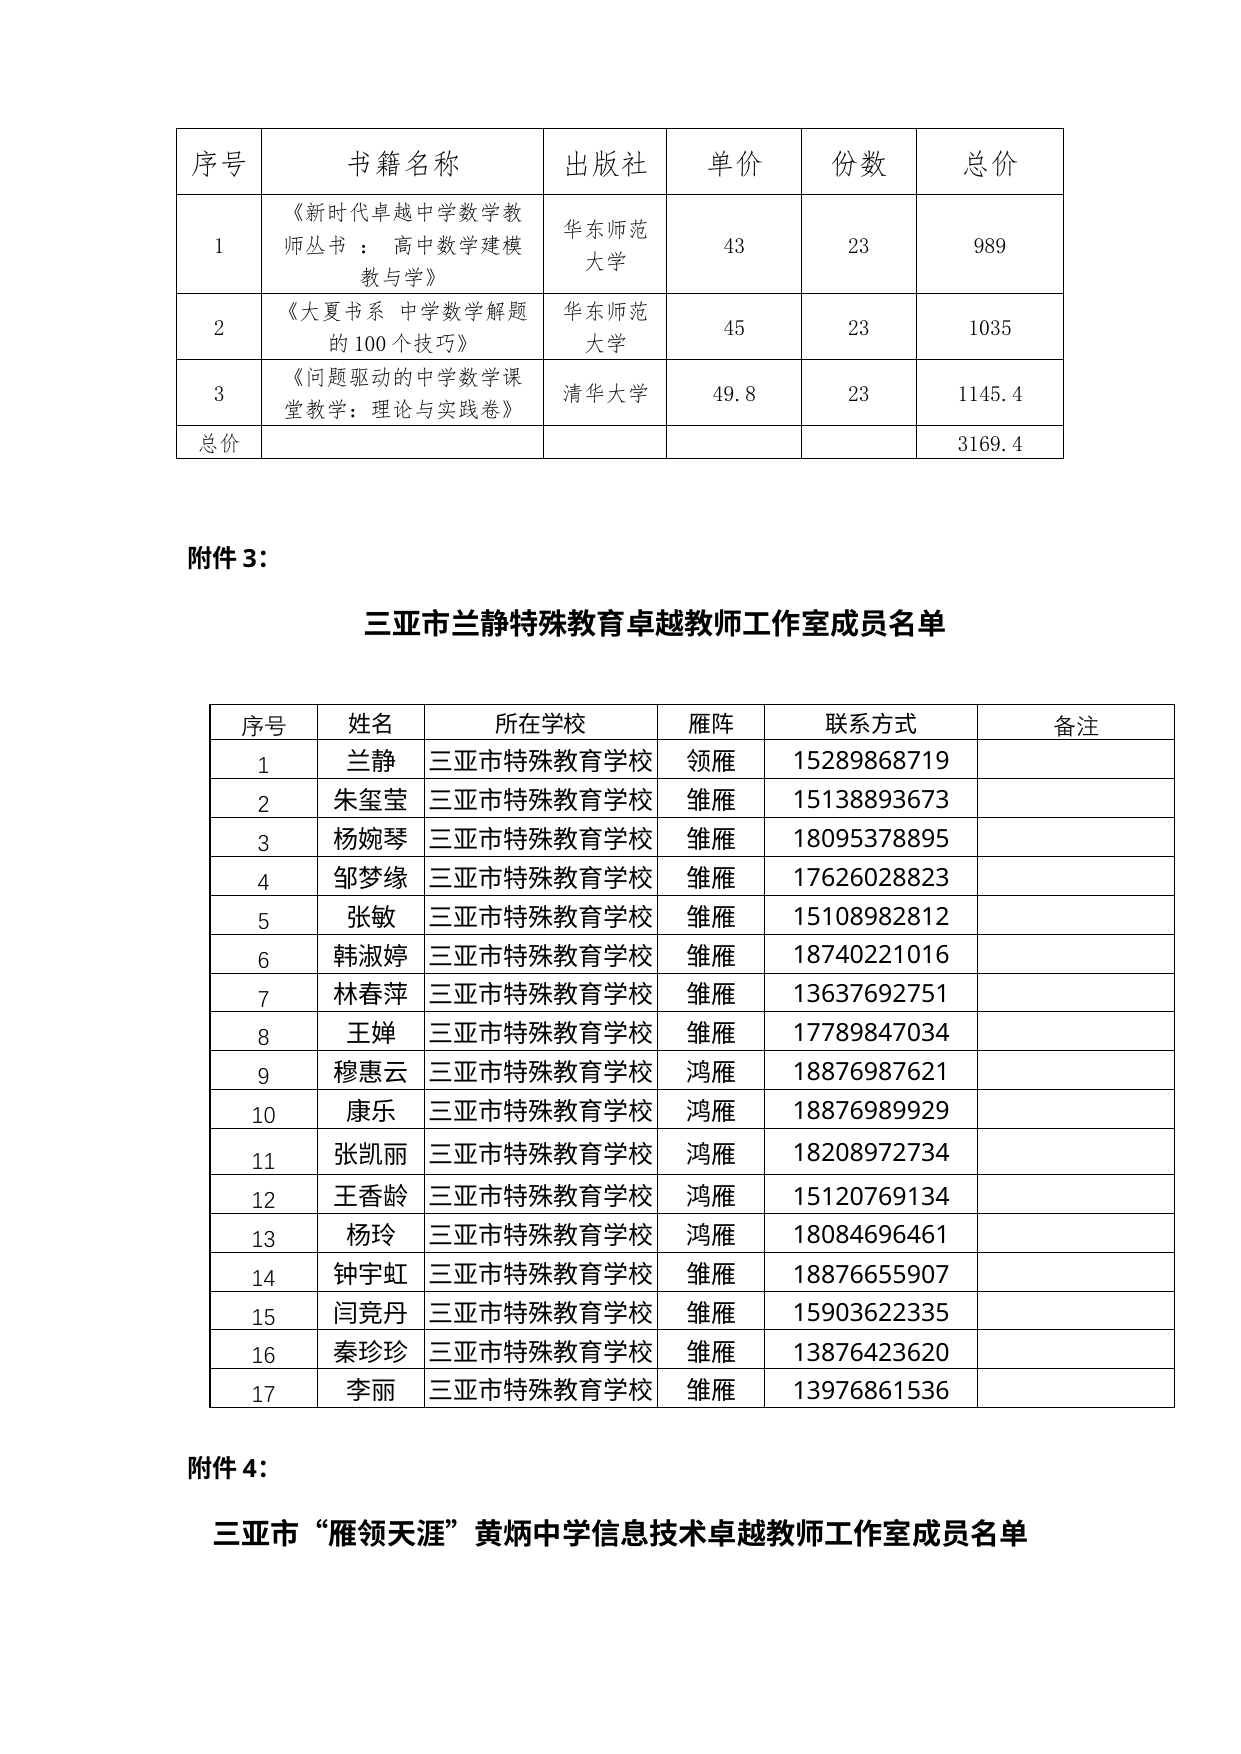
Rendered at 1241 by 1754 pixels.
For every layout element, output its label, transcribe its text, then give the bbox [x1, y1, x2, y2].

text 附件3： [187, 524, 1053, 589]
table_cell 杨玲 [318, 1214, 424, 1252]
table_cell 钟宇虹 [318, 1253, 424, 1291]
table_header 备注 [978, 705, 1174, 739]
table_cell 《大夏书系 中学数学解题的100个技巧》 [262, 294, 543, 359]
table_cell [978, 1175, 1174, 1213]
table_header 联系方式 [765, 705, 977, 739]
table_cell 45 [667, 294, 801, 359]
table_cell 雏雁 [658, 935, 764, 972]
table_cell 三亚市特殊教育学校 [425, 1253, 657, 1291]
table_cell 三亚市特殊教育学校 [425, 1292, 657, 1329]
table_cell [978, 1292, 1174, 1329]
table_cell 43 [667, 195, 801, 293]
table_cell [978, 740, 1174, 778]
table_cell [978, 779, 1174, 817]
table_cell 鸿雁 [658, 1175, 764, 1213]
table_cell 2 [177, 294, 261, 359]
table_cell [978, 1051, 1174, 1089]
table_cell 三亚市特殊教育学校 [425, 1175, 657, 1213]
table_cell 10 [211, 1090, 317, 1128]
table_cell 领雁 [658, 740, 764, 778]
table_cell 李丽 [318, 1369, 424, 1407]
table_cell 《新时代卓越中学数学教师丛书 ： 高中数学建模教与学》 [262, 195, 543, 293]
table_cell 3 [211, 818, 317, 856]
table_cell 3169.4 [917, 426, 1063, 458]
table_cell 鸿雁 [658, 1214, 764, 1252]
table_cell 1 [177, 195, 261, 293]
table_cell 清华大学 [544, 360, 666, 425]
table_cell 三亚市特殊教育学校 [425, 740, 657, 778]
table_cell 18095378895 [765, 818, 977, 856]
table_cell 杨婉琴 [318, 818, 424, 856]
table_header 总价 [917, 129, 1063, 194]
table_cell 穆惠云 [318, 1051, 424, 1089]
table_cell 张凯丽 [318, 1129, 424, 1174]
table_cell 三亚市特殊教育学校 [425, 1330, 657, 1368]
table_cell 23 [802, 294, 916, 359]
table_cell 秦珍珍 [318, 1330, 424, 1368]
table_cell [802, 426, 916, 458]
table_cell 13876423620 [765, 1330, 977, 1368]
table_cell [544, 426, 666, 458]
table_cell 雏雁 [658, 857, 764, 895]
table_cell 三亚市特殊教育学校 [425, 974, 657, 1011]
table_cell [978, 896, 1174, 933]
table_cell 华东师范大学 [544, 294, 666, 359]
table_cell 18876987621 [765, 1051, 977, 1089]
table_cell 朱玺莹 [318, 779, 424, 817]
table_header 序号 [211, 705, 317, 739]
table_cell [978, 935, 1174, 972]
table_cell [667, 426, 801, 458]
table_cell 17626028823 [765, 857, 977, 895]
table_cell 雏雁 [658, 1253, 764, 1291]
table_cell 15 [211, 1292, 317, 1329]
table_cell 三亚市特殊教育学校 [425, 1012, 657, 1050]
text 附件4： [187, 784, 1053, 1499]
table_cell 15903622335 [765, 1292, 977, 1329]
table_header 所在学校 [425, 705, 657, 739]
table_cell 三亚市特殊教育学校 [425, 896, 657, 933]
table_cell 17 [211, 1369, 317, 1407]
table_header 份数 [802, 129, 916, 194]
table_cell 《问题驱动的中学数学课堂教学：理论与实践卷》 [262, 360, 543, 425]
table_cell 鸿雁 [658, 1051, 764, 1089]
table_cell 15108982812 [765, 896, 977, 933]
table_cell 雏雁 [658, 818, 764, 856]
table_cell [978, 1214, 1174, 1252]
table_header 出版社 [544, 129, 666, 194]
table_cell 康乐 [318, 1090, 424, 1128]
table_cell 三亚市特殊教育学校 [425, 1051, 657, 1089]
table_cell 12 [211, 1175, 317, 1213]
table_cell 1 [211, 740, 317, 778]
table_cell 6 [211, 935, 317, 972]
table_cell 13 [211, 1214, 317, 1252]
table_cell [978, 974, 1174, 1011]
table_cell 三亚市特殊教育学校 [425, 935, 657, 972]
table_cell 23 [802, 195, 916, 293]
table_cell 13637692751 [765, 974, 977, 1011]
table_cell 4 [211, 857, 317, 895]
table_cell 闫竞丹 [318, 1292, 424, 1329]
table_cell 三亚市特殊教育学校 [425, 779, 657, 817]
table_cell [978, 1253, 1174, 1291]
table_cell 15120769134 [765, 1175, 977, 1213]
table_cell 23 [802, 360, 916, 425]
table_cell 18084696461 [765, 1214, 977, 1252]
table_cell 49.8 [667, 360, 801, 425]
table_cell 1035 [917, 294, 1063, 359]
table_cell 15138893673 [765, 779, 977, 817]
table_cell 兰静 [318, 740, 424, 778]
table_cell 雏雁 [658, 779, 764, 817]
table_cell 1145.4 [917, 360, 1063, 425]
table_cell 989 [917, 195, 1063, 293]
table_cell 2 [211, 779, 317, 817]
table_cell 9 [211, 1051, 317, 1089]
text 三亚市兰静特殊教育卓越教师工作室成员名单 [187, 589, 1053, 654]
table_cell 雏雁 [658, 974, 764, 1011]
table_cell 13976861536 [765, 1369, 977, 1407]
table_cell [978, 1090, 1174, 1128]
table_cell [978, 857, 1174, 895]
table_cell 17789847034 [765, 1012, 977, 1050]
table_cell 雏雁 [658, 1012, 764, 1050]
table_header 单价 [667, 129, 801, 194]
table_cell 雏雁 [658, 1369, 764, 1407]
table_cell 林春萍 [318, 974, 424, 1011]
table_cell 韩淑婷 [318, 935, 424, 972]
table_cell 王香龄 [318, 1175, 424, 1213]
table_cell 16 [211, 1330, 317, 1368]
table_cell [978, 1012, 1174, 1050]
table_cell [978, 1330, 1174, 1368]
table_cell [978, 1369, 1174, 1407]
table_cell 18740221016 [765, 935, 977, 972]
table_cell 三亚市特殊教育学校 [425, 857, 657, 895]
table_cell 8 [211, 1012, 317, 1050]
table_cell 雏雁 [658, 1330, 764, 1368]
table_cell 18208972734 [765, 1129, 977, 1174]
table_cell 华东师范大学 [544, 195, 666, 293]
table_cell 18876989929 [765, 1090, 977, 1128]
table_header 雁阵 [658, 705, 764, 739]
table_header 序号 [177, 129, 261, 194]
table_cell 3 [177, 360, 261, 425]
table_cell 三亚市特殊教育学校 [425, 1214, 657, 1252]
table_header 书籍名称 [262, 129, 543, 194]
table_cell 11 [211, 1129, 317, 1174]
table_cell 鸿雁 [658, 1090, 764, 1128]
table_cell [978, 1129, 1174, 1174]
table_cell 三亚市特殊教育学校 [425, 818, 657, 856]
table_cell 三亚市特殊教育学校 [425, 1129, 657, 1174]
table_cell 鸿雁 [658, 1129, 764, 1174]
table_cell 18876655907 [765, 1253, 977, 1291]
table_cell [978, 818, 1174, 856]
table_cell 王婵 [318, 1012, 424, 1050]
table_cell 邹梦缘 [318, 857, 424, 895]
table_cell 雏雁 [658, 1292, 764, 1329]
table_cell 三亚市特殊教育学校 [425, 1369, 657, 1407]
text 三亚市“雁领天涯”黄炳中学信息技术卓越教师工作室成员名单 [187, 1499, 1053, 1564]
table_cell 张敏 [318, 896, 424, 933]
table_cell [262, 426, 543, 458]
table_cell 雏雁 [658, 896, 764, 933]
table_cell 15289868719 [765, 740, 977, 778]
table_cell 总价 [177, 426, 261, 458]
table_cell 7 [211, 974, 317, 1011]
table_cell 5 [211, 896, 317, 933]
table_cell 三亚市特殊教育学校 [425, 1090, 657, 1128]
table_cell 14 [211, 1253, 317, 1291]
table_header 姓名 [318, 705, 424, 739]
